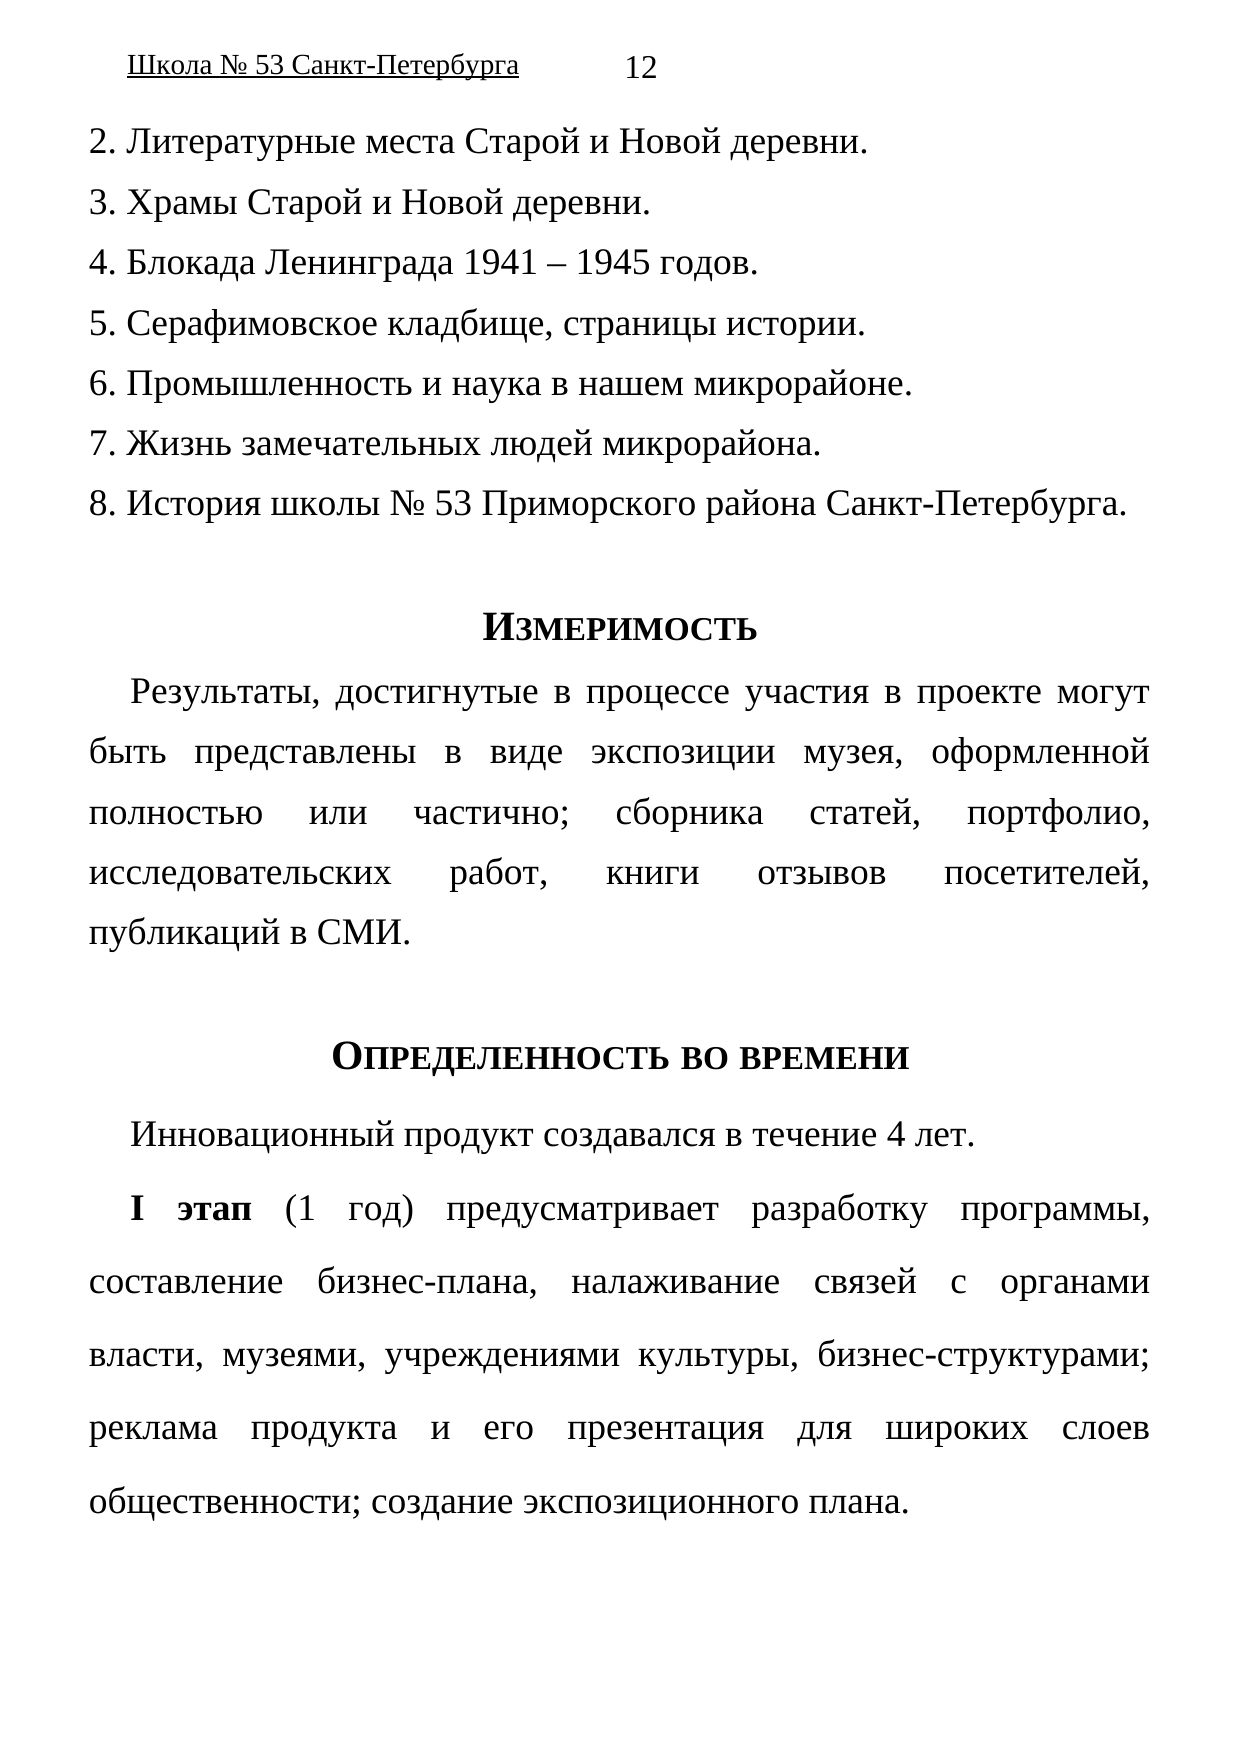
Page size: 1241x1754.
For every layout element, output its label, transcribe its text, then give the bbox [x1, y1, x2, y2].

text 7. Жизнь замечательных людей микрорайона. [89, 421, 1152, 464]
text Результаты, достигнутые в процессе участия в проекте могут быть представлены в виде экспозиции музея, оформленной полностью или частично; сборника статей, портфолио, исследовательских работ, книги отзывов посетителей, публикаций в СМИ. [89, 668, 1152, 953]
text I этап (1 год) предусматривает разработку программы, составление бизнес-плана, налаживание связей с органами власти, музеями, учреждениями культуры, бизнес-структурами; реклама продукта и его презентация для широких слоев общественности; создание экспозиционного плана. [89, 1185, 1152, 1521]
text 8. История школы № 53 Приморского района Санкт-Петербурга. [89, 481, 1152, 524]
subtitle Определенность во времени [89, 1030, 1152, 1078]
text 2. Литературные места Старой и Новой деревни. [89, 119, 1152, 162]
subtitle Измеримость [89, 601, 1152, 649]
text Инновационный продукт создавался в течение 4 лет. [89, 1112, 1152, 1155]
text 5. Серафимовское кладбище, страницы истории. [89, 300, 1152, 343]
text 6. Промышленность и наука в нашем микрорайоне. [89, 360, 1152, 403]
text 3. Храмы Старой и Новой деревни. [89, 179, 1152, 222]
text 4. Блокада Ленинграда 1941 – 1945 годов. [89, 239, 1152, 283]
